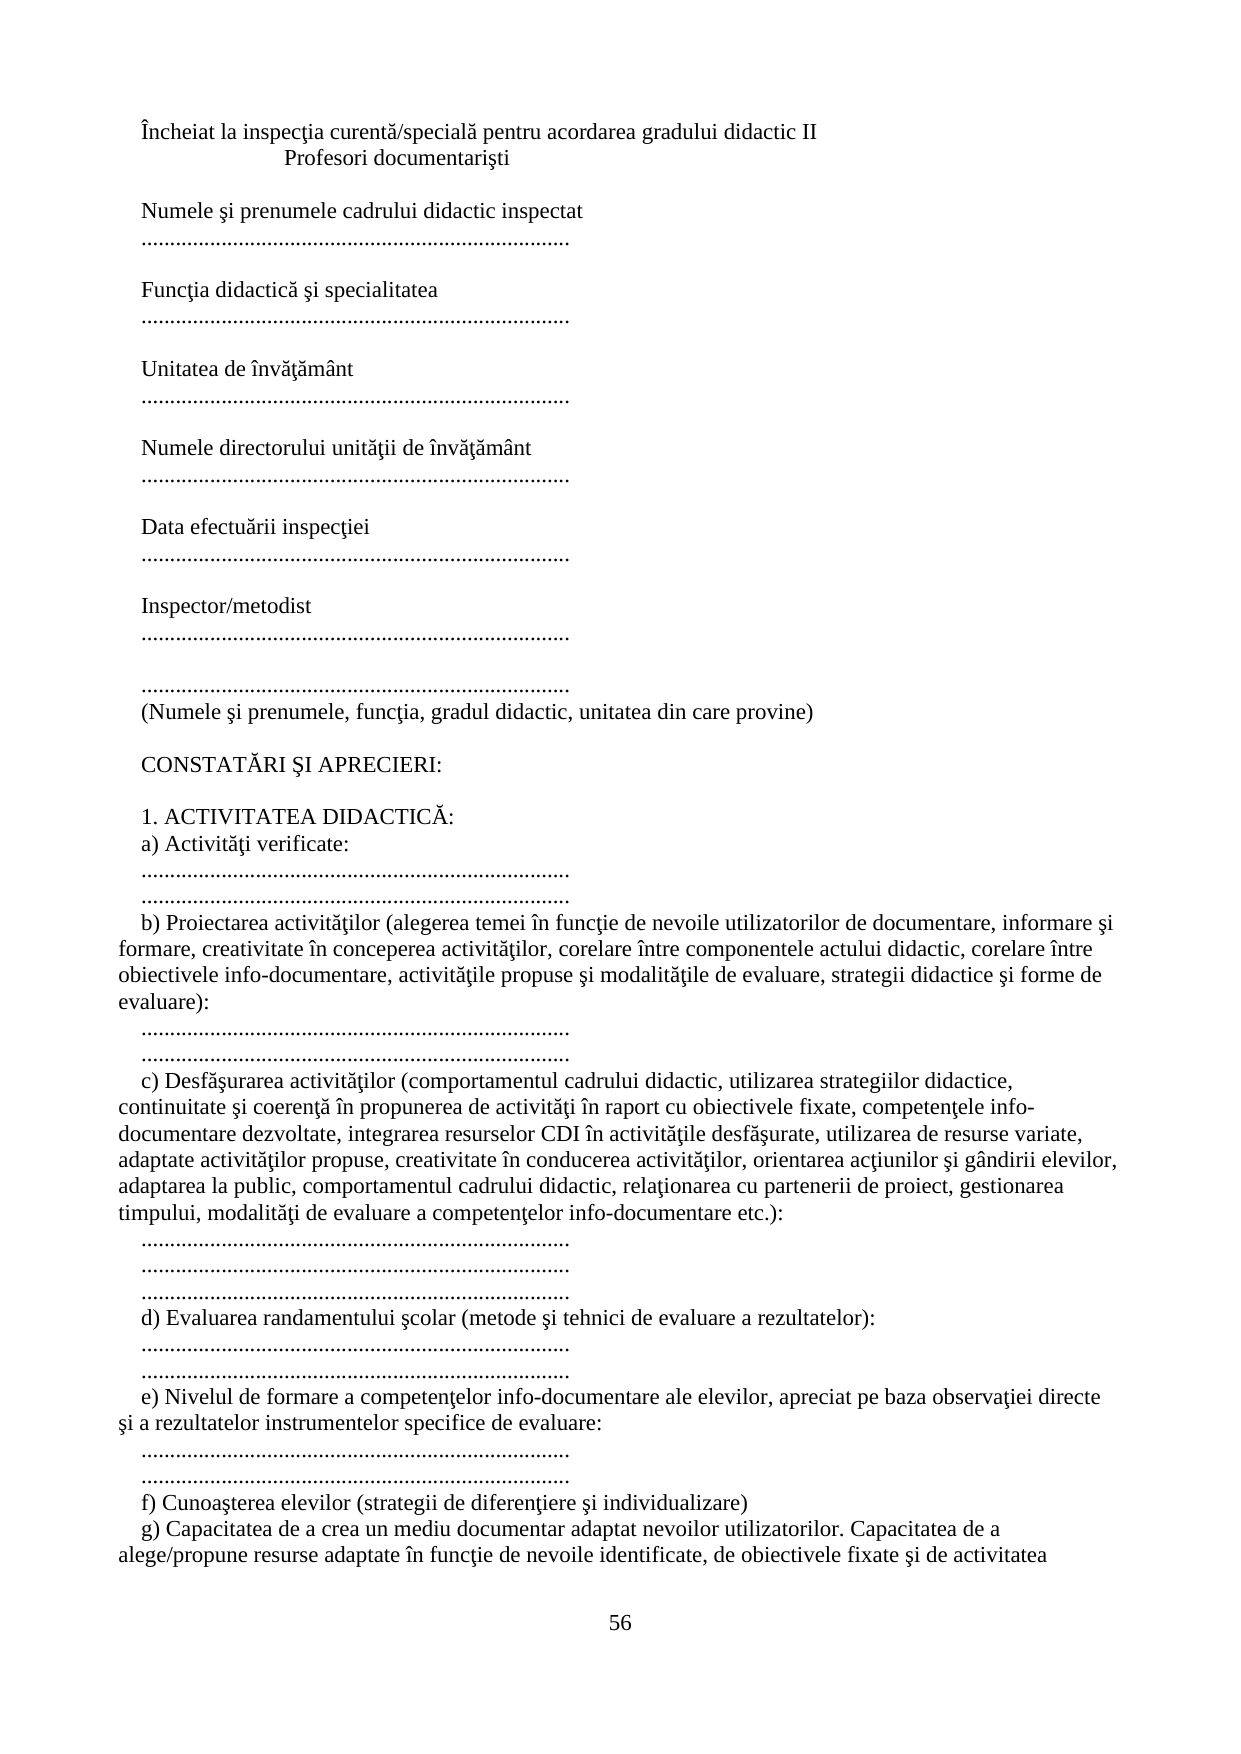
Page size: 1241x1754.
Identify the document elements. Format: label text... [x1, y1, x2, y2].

text ........................................................................... [118, 540, 1122, 566]
text ........................................................................... [118, 1251, 1122, 1278]
text ........................................................................... [118, 672, 1122, 698]
text Inspector/metodist [118, 592, 1122, 619]
text ........................................................................... [118, 223, 1122, 250]
text ........................................................................... [118, 1225, 1122, 1251]
text e) Nivelul de formare a competenţelor info-documentare ale elevilor, apreciat pe baza observaţiei directe şi a rezultatelor instrumentelor specifice de evaluare: [118, 1383, 1122, 1436]
text f) Cunoaşterea elevilor (strategii de diferenţiere şi individualizare) [118, 1488, 1122, 1515]
text ........................................................................... [118, 1462, 1122, 1488]
text ........................................................................... [118, 1357, 1122, 1383]
text c) Desfăşurarea activităţilor (comportamentul cadrului didactic, utilizarea strategiilor didactice, continuitate şi coerenţă în propunerea de activităţi în raport cu obiectivele fixate, competenţele info-documentare dezvoltate, integrarea resurselor CDI în activităţile desfăşurate, utilizarea de resurse variate, adaptate activităţilor propuse, creativitate în conducerea activităţilor, orientarea acţiunilor şi gândirii elevilor, adaptarea la public, comportamentul cadrului didactic, relaţionarea cu partenerii de proiect, gestionarea timpului, modalităţi de evaluare a competenţelor info-documentare etc.): [118, 1067, 1122, 1225]
text b) Proiectarea activităţilor (alegerea temei în funcţie de nevoile utilizatorilor de documentare, informare şi formare, creativitate în conceperea activităţilor, corelare între componentele actului didactic, corelare între obiectivele info-documentare, activităţile propuse şi modalităţile de evaluare, strategii didactice şi forme de evaluare): [118, 909, 1122, 1014]
text Numele şi prenumele cadrului didactic inspectat [118, 197, 1122, 223]
text Profesori documentarişti [118, 144, 1122, 171]
text ........................................................................... [118, 856, 1122, 882]
text Funcţia didactică şi specialitatea [118, 276, 1122, 303]
text Unitatea de învăţământ [118, 355, 1122, 382]
text a) Activităţi verificate: [118, 830, 1122, 856]
text ........................................................................... [118, 619, 1122, 645]
text ........................................................................... [118, 1278, 1122, 1304]
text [118, 1515, 1122, 1568]
text ........................................................................... [118, 1330, 1122, 1357]
text Încheiat la inspecţia curentă/specială pentru acordarea gradului didactic II [118, 118, 1122, 144]
text ........................................................................... [118, 1041, 1122, 1067]
text ........................................................................... [118, 461, 1122, 487]
text ........................................................................... [118, 303, 1122, 329]
text Numele directorului unităţii de învăţământ [118, 434, 1122, 461]
text ........................................................................... [118, 382, 1122, 408]
text (Numele şi prenumele, funcţia, gradul didactic, unitatea din care provine) [118, 698, 1122, 724]
text 1. ACTIVITATEA DIDACTICĂ: [118, 803, 1122, 830]
text ........................................................................... [118, 1014, 1122, 1041]
text CONSTATĂRI ŞI APRECIERI: [118, 751, 1122, 777]
text Data efectuării inspecţiei [118, 513, 1122, 540]
text d) Evaluarea randamentului şcolar (metode şi tehnici de evaluare a rezultatelor): [118, 1304, 1122, 1330]
text ........................................................................... [118, 882, 1122, 909]
text ........................................................................... [118, 1436, 1122, 1462]
